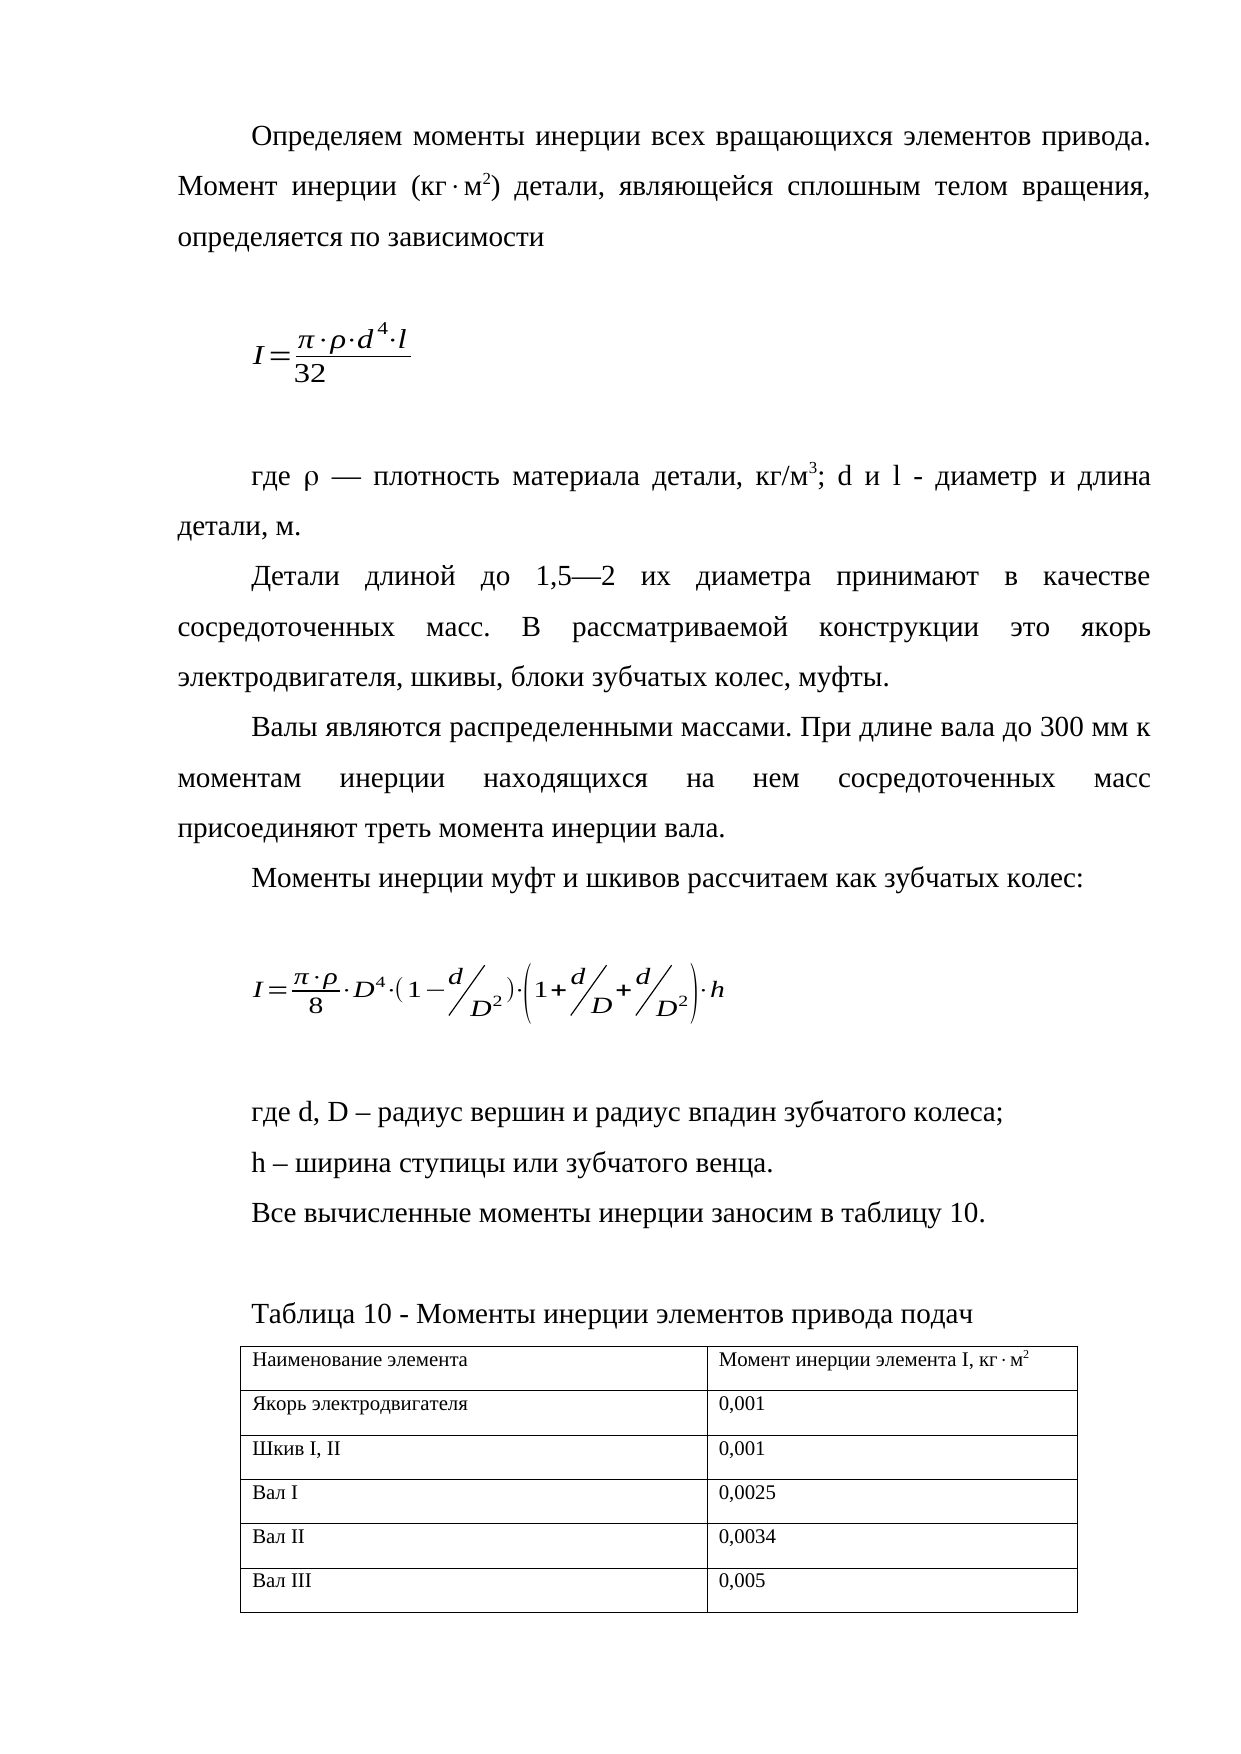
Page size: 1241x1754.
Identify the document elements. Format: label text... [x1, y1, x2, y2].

table_cell 0,0025 [708, 1480, 1077, 1523]
table_cell Вал II [241, 1524, 707, 1567]
table_cell Вал III [241, 1569, 707, 1612]
table_cell 0,001 [708, 1391, 1077, 1434]
text Таблица 10 - Моменты инерции элементов привода подач [177, 1296, 1152, 1329]
text Валы являются распределенными массами. При длине вала до к моментам инерции находящихся на нем сосредоточенных масс присоединяют треть момента инерции вала. [177, 709, 1152, 843]
table_header Наименование элемента [241, 1347, 707, 1390]
table_cell 0,005 [708, 1569, 1077, 1612]
text Все вычисленные моменты инерции заносим в таблицу 10. [177, 1195, 1152, 1229]
text h – ширина ступицы или зубчатого венца. [177, 1145, 1152, 1178]
table_cell 0,0034 [708, 1524, 1077, 1567]
text Определяем моменты инерции всех вращающихся элементов привода. Момент инерции (кгм2) детали, являющейся сплошным телом вращения, определяется по зависимости [177, 118, 1152, 252]
text Моменты инерции муфт и шкивов рассчитаем как зубчатых колес: [177, 860, 1152, 894]
text где d, D – радиус вершин и радиус впадин зубчатого колеса; [177, 1094, 1152, 1128]
text где — плотность материала детали, кг/м3; d и l - диаметр и длина детали, м. [177, 458, 1152, 542]
table_cell Шкив I, II [241, 1436, 707, 1479]
table_cell Якорь электродвигателя [241, 1391, 707, 1434]
text Детали длиной до 1,5—2 их диаметра принимают в качестве сосредоточенных масс. В рассматриваемой конструкции это якорь электродвигателя, шкивы, блоки зубчатых колес, муфты. [177, 558, 1152, 693]
table_cell Вал I [241, 1480, 707, 1523]
table_header Момент инерции элемента I, кгм2 [708, 1347, 1077, 1390]
table_cell 0,001 [708, 1436, 1077, 1479]
